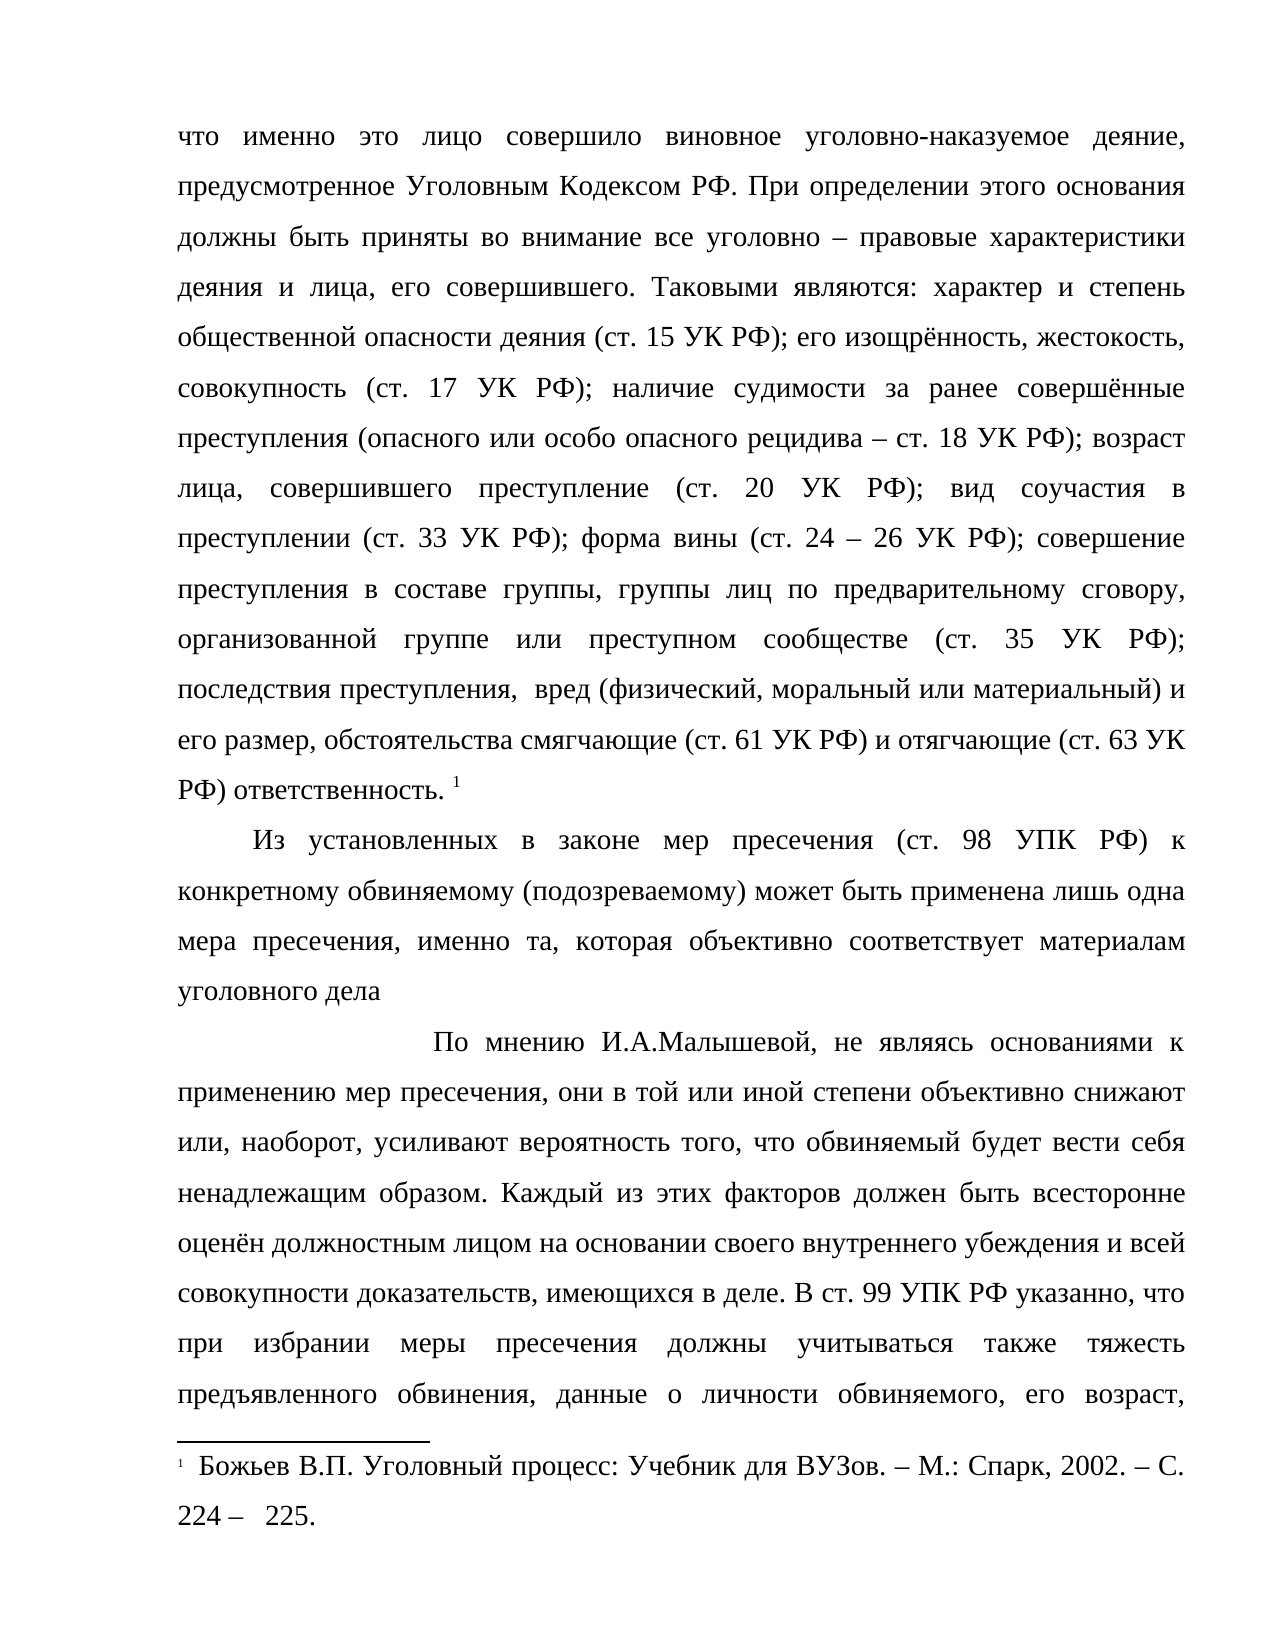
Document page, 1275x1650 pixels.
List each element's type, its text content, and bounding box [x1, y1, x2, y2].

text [177, 118, 1186, 806]
text Из установленных в законе мер пресечения (ст. 98 УПК РФ) к конкретному обвиняемому (подозреваемому) может быть применена лишь одна мера пресечения, именно та, которая объективно соответствует материалам уголовного дела [177, 822, 1186, 1007]
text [177, 1024, 1186, 1409]
